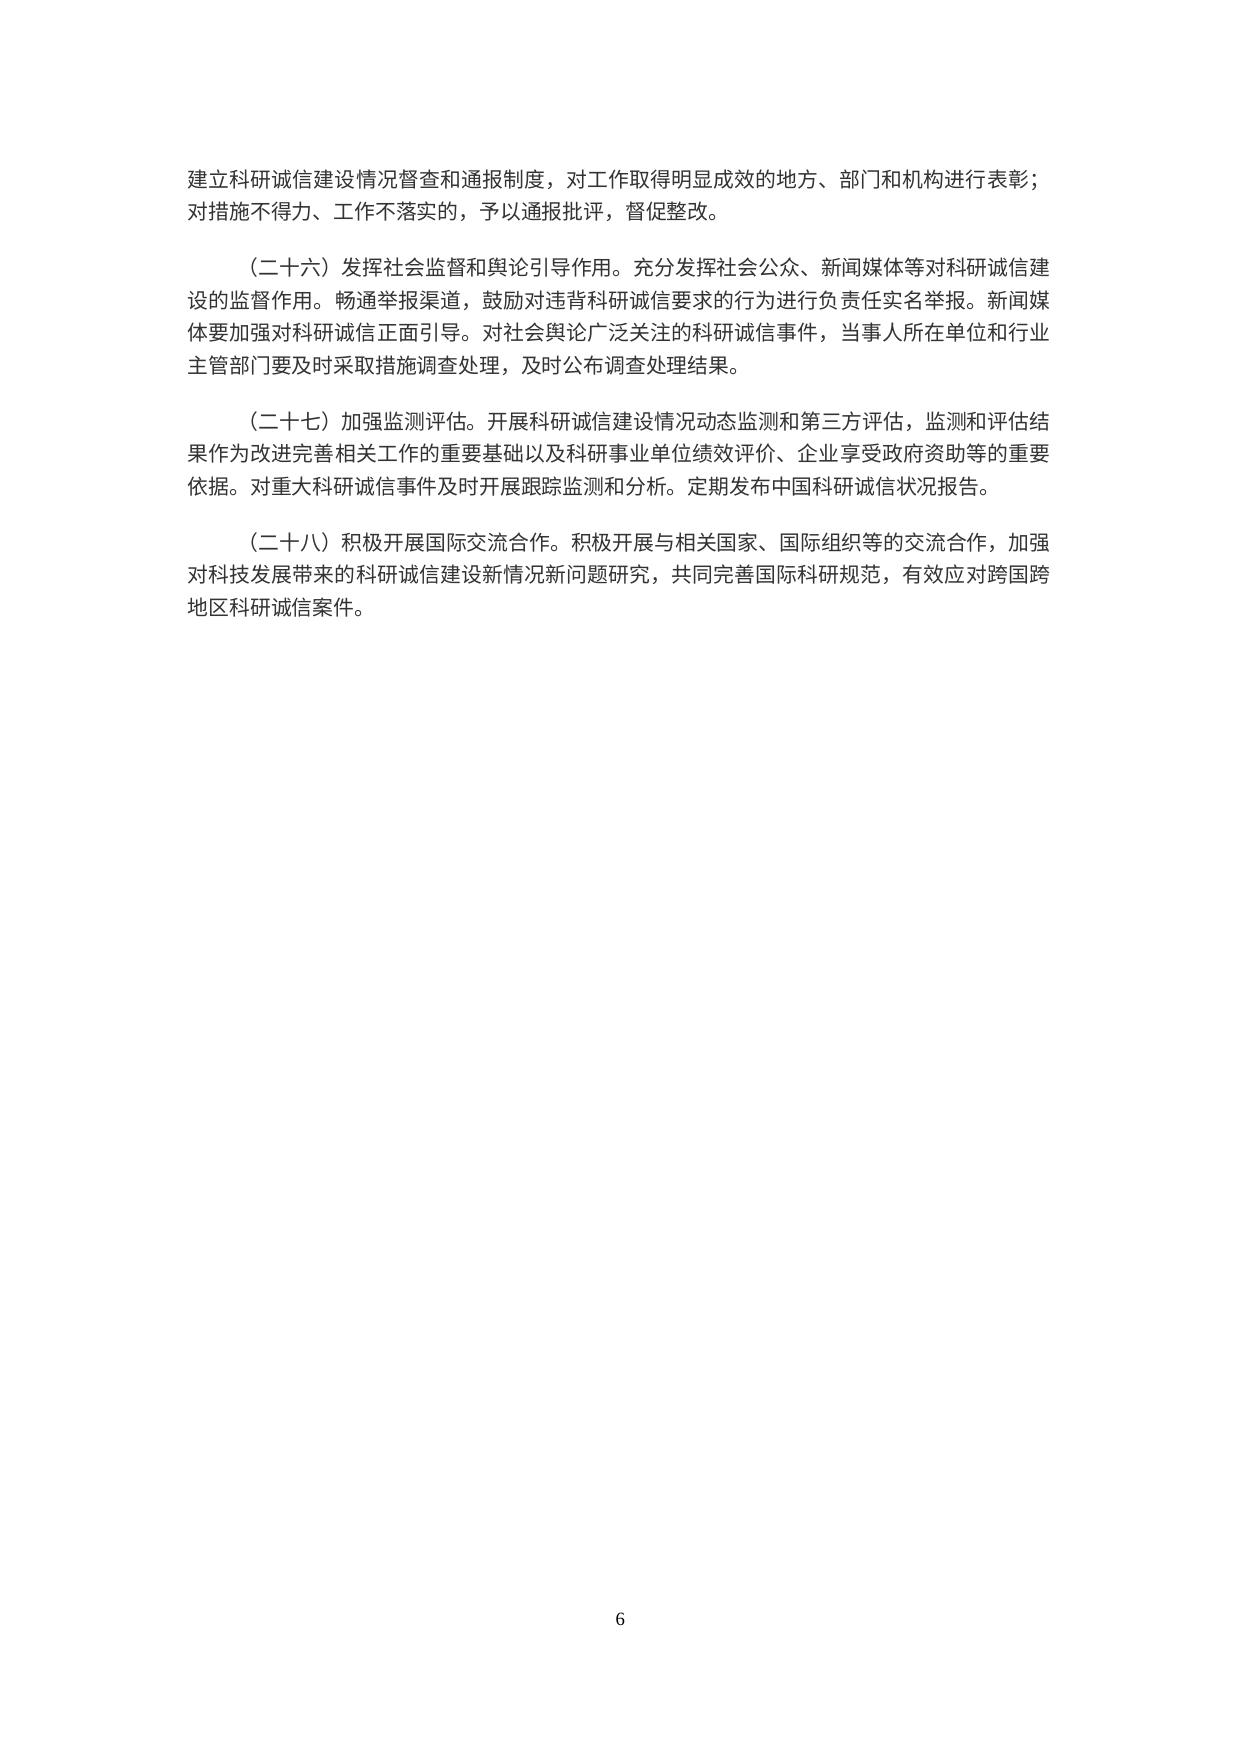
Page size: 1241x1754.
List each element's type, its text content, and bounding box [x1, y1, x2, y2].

text （二十七）加强监测评估。开展科研诚信建设情况动态监测和第三方评估，监测和评估结果作为改进完善相关工作的重要基础以及科研事业单位绩效评价、企业享受政府资助等的重要依据。对重大科研诚信事件及时开展跟踪监测和分析。定期发布中国科研诚信状况报告。 [187, 404, 1053, 501]
text （二十六）发挥社会监督和舆论引导作用。充分发挥社会公众、新闻媒体等对科研诚信建设的监督作用。畅通举报渠道，鼓励对违背科研诚信要求的行为进行负责任实名举报。新闻媒体要加强对科研诚信正面引导。对社会舆论广泛关注的科研诚信事件，当事人所在单位和行业主管部门要及时采取措施调查处理，及时公布调查处理结果。 [187, 250, 1053, 380]
text （二十八）积极开展国际交流合作。积极开展与相关国家、国际组织等的交流合作，加强对科技发展带来的科研诚信建设新情况新问题研究，共同完善国际科研规范，有效应对跨国跨地区科研诚信案件。 [187, 525, 1053, 622]
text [187, 162, 1053, 227]
